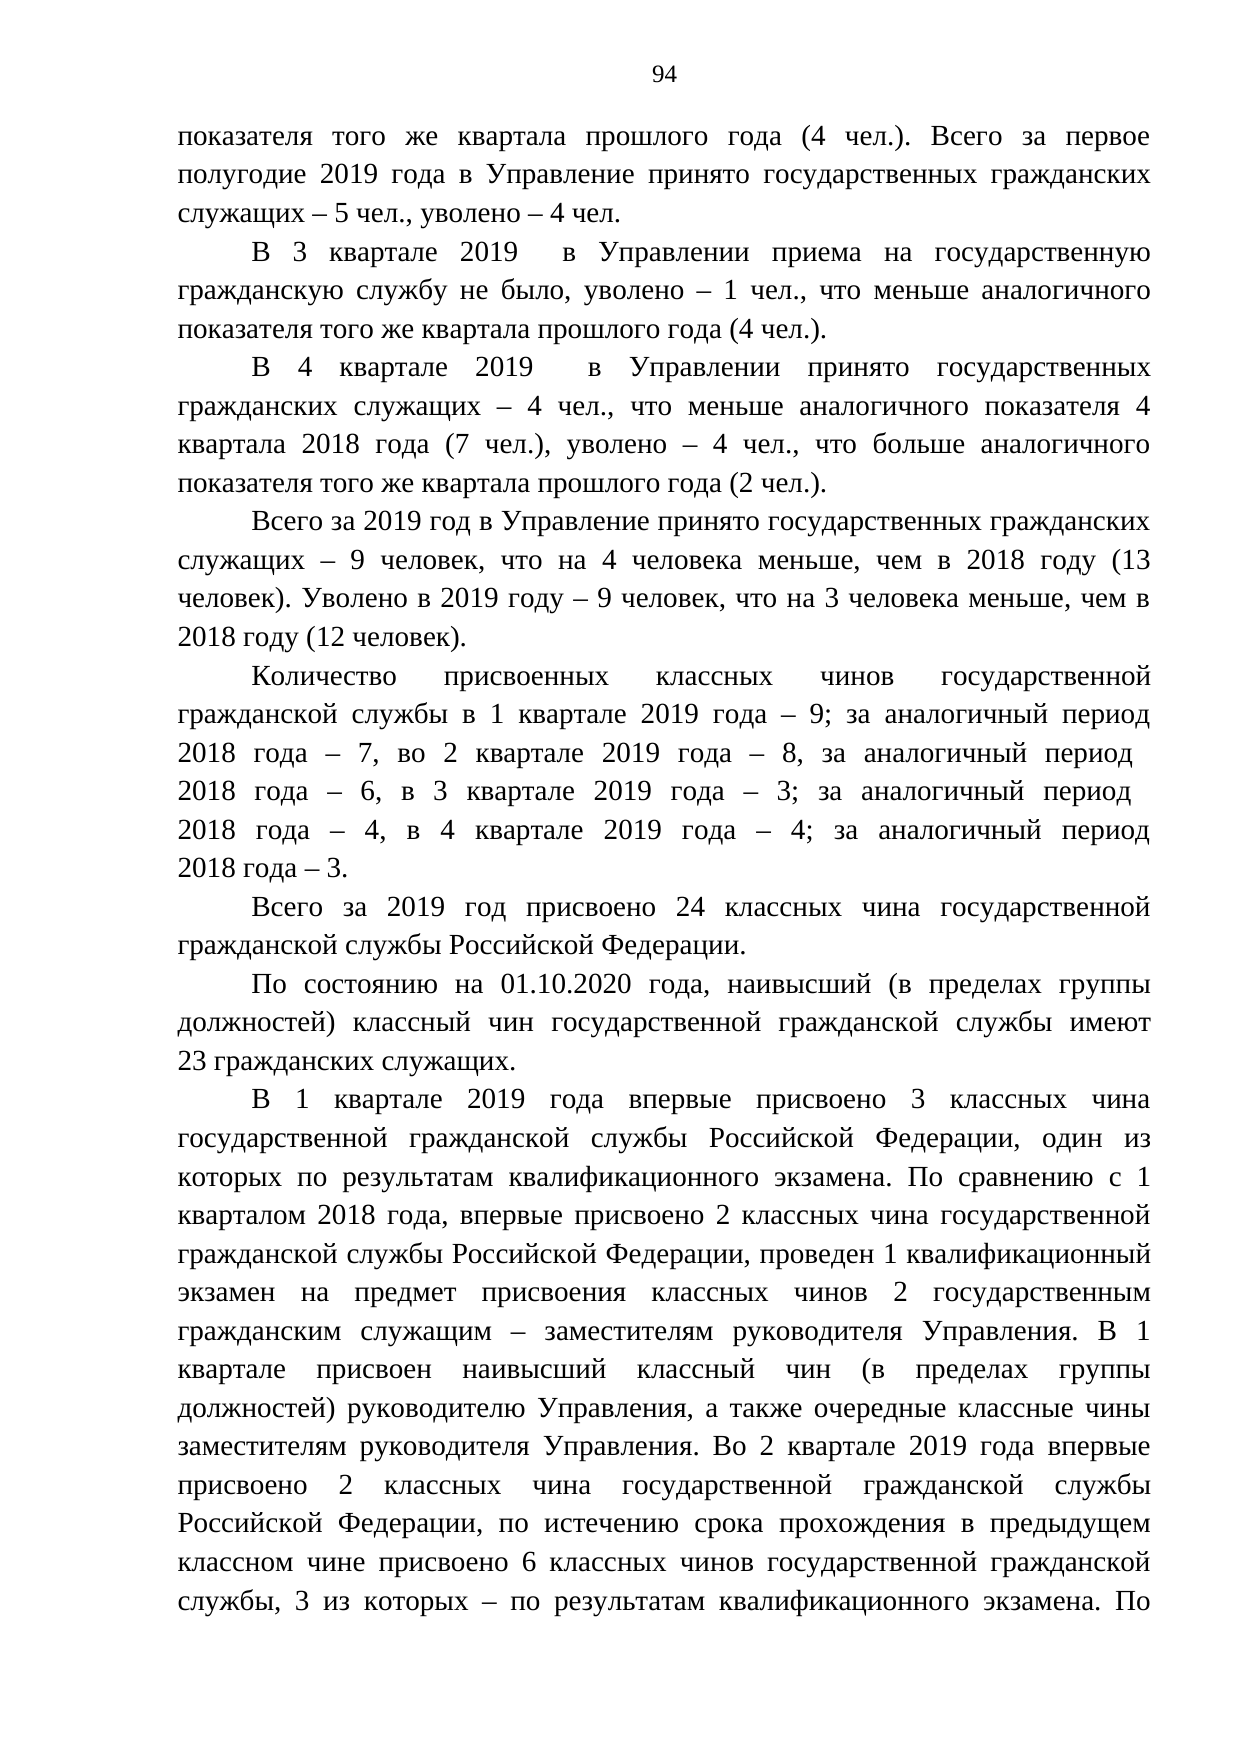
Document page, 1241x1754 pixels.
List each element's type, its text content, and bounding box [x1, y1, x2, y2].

text Всего за 2019 год присвоено 24 классных чина государственной гражданской службы Российской Федерации. [177, 889, 1152, 961]
text В 3 квартале 2019 в Управлении приема на государственную гражданскую службу не было, уволено – 1 чел., что меньше аналогичного показателя того же квартала прошлого года (4 чел.). [177, 234, 1152, 344]
text Количество присвоенных классных чинов государственной гражданской службы в 1 квартале 2019 года – 9; за аналогичный период 2018 года – 7, во 2 квартале 2019 года – 8, за аналогичный период 2018 года – 6, в 3 квартале 2019 года – 3; за аналогичный период 2018 года – 4, в 4 квартале 2019 года – 4; за аналогичный период 2018 года – 3. [177, 658, 1152, 884]
text По состоянию на 01.10.2020 года, наивысший (в пределах группы должностей) классный чин государственной гражданской службы имеют 23 гражданских служащих. [177, 966, 1152, 1077]
text В 4 квартале 2019 в Управлении принято государственных гражданских служащих – 4 чел., что меньше аналогичного показателя 4 квартала 2018 года (7 чел.), уволено – 4 чел., что больше аналогичного показателя того же квартала прошлого года (2 чел.). [177, 349, 1152, 498]
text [177, 118, 1152, 229]
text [177, 1082, 1152, 1616]
text Всего за 2019 год в Управление принято государственных гражданских служащих – 9 человек, что на 4 человека меньше, чем в 2018 году (13 человек). Уволено в 2019 году – 9 человек, что на 3 человека меньше, чем в 2018 году (12 человек). [177, 503, 1152, 653]
